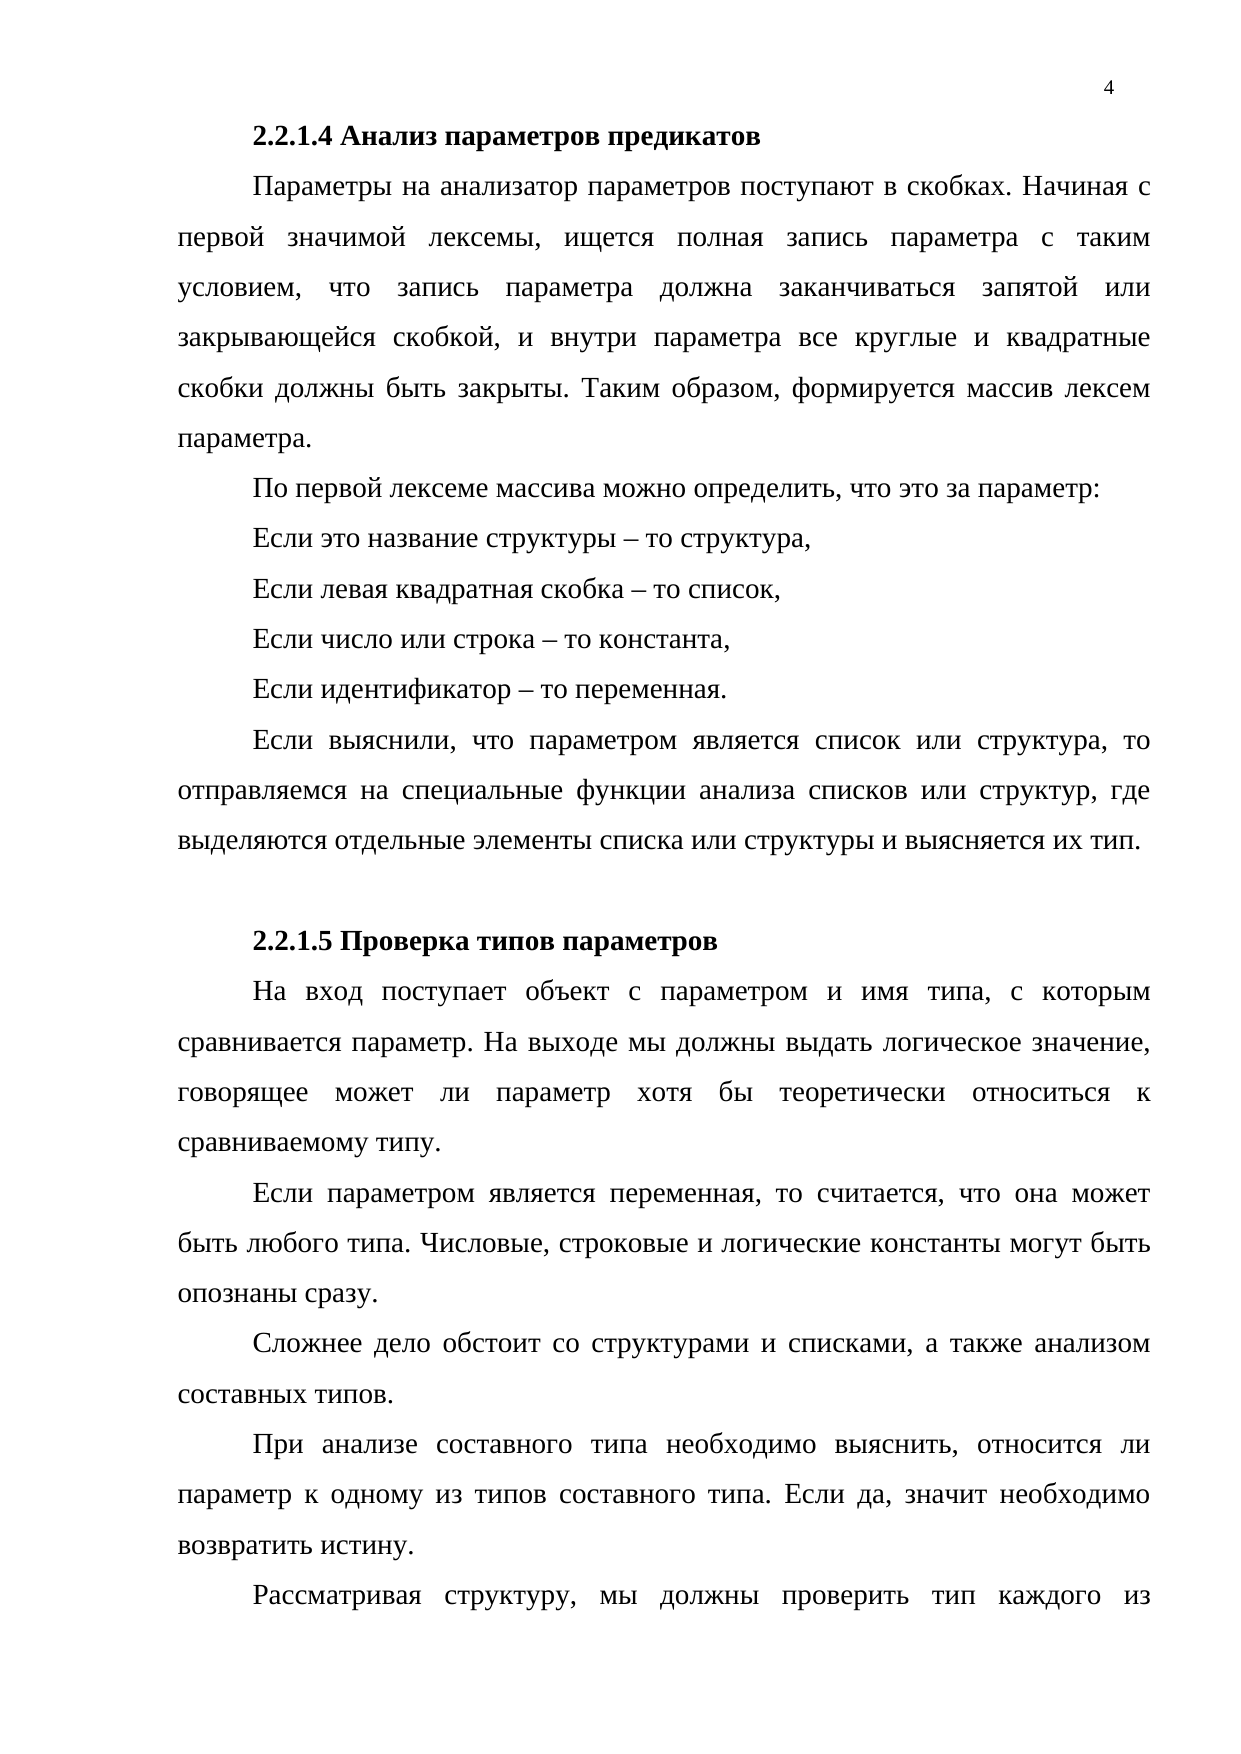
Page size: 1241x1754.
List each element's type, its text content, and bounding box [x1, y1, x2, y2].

text Если число или строка – то константа, [177, 621, 1152, 655]
text Если идентификатор – то переменная. [177, 672, 1152, 705]
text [177, 1577, 1152, 1611]
text Параметры на анализатор параметров поступают в скобках. Начиная с первой значимой лексемы, ищется полная запись параметра с таким условием, что запись параметра должна заканчиваться запятой или закрывающейся скобкой, и внутри параметра все круглые и квадратные скобки должны быть закрыты. Таким образом, формируется массив лексем параметра. [177, 168, 1152, 453]
subtitle 2.2.1.5 Проверка типов параметров [177, 923, 1152, 957]
subtitle 2.2.1.4 Анализ параметров предикатов [177, 118, 1152, 152]
text На вход поступает объект с параметром и имя типа, с которым сравнивается параметр. На выходе мы должны выдать логическое значение, говорящее может ли параметр хотя бы теоретически относиться к сравниваемому типу. [177, 973, 1152, 1158]
text Если левая квадратная скобка – то список, [177, 571, 1152, 604]
text Если выяснили, что параметром является список или структура, то отправляемся на специальные функции анализа списков или структур, где выделяются отдельные элементы списка или структуры и выясняется их тип. [177, 722, 1152, 856]
text Сложнее дело обстоит со структурами и списками, а также анализом составных типов. [177, 1326, 1152, 1409]
text Если это название структуры – то структура, [177, 521, 1152, 554]
text По первой лексеме массива можно определить, что это за параметр: [177, 470, 1152, 504]
text Если параметром является переменная, то считается, что она может быть любого типа. Числовые, строковые и логические константы могут быть опознаны сразу. [177, 1175, 1152, 1309]
text При анализе составного типа необходимо выяснить, относится ли параметр к одному из типов составного типа. Если да, значит необходимо возвратить истину. [177, 1426, 1152, 1560]
